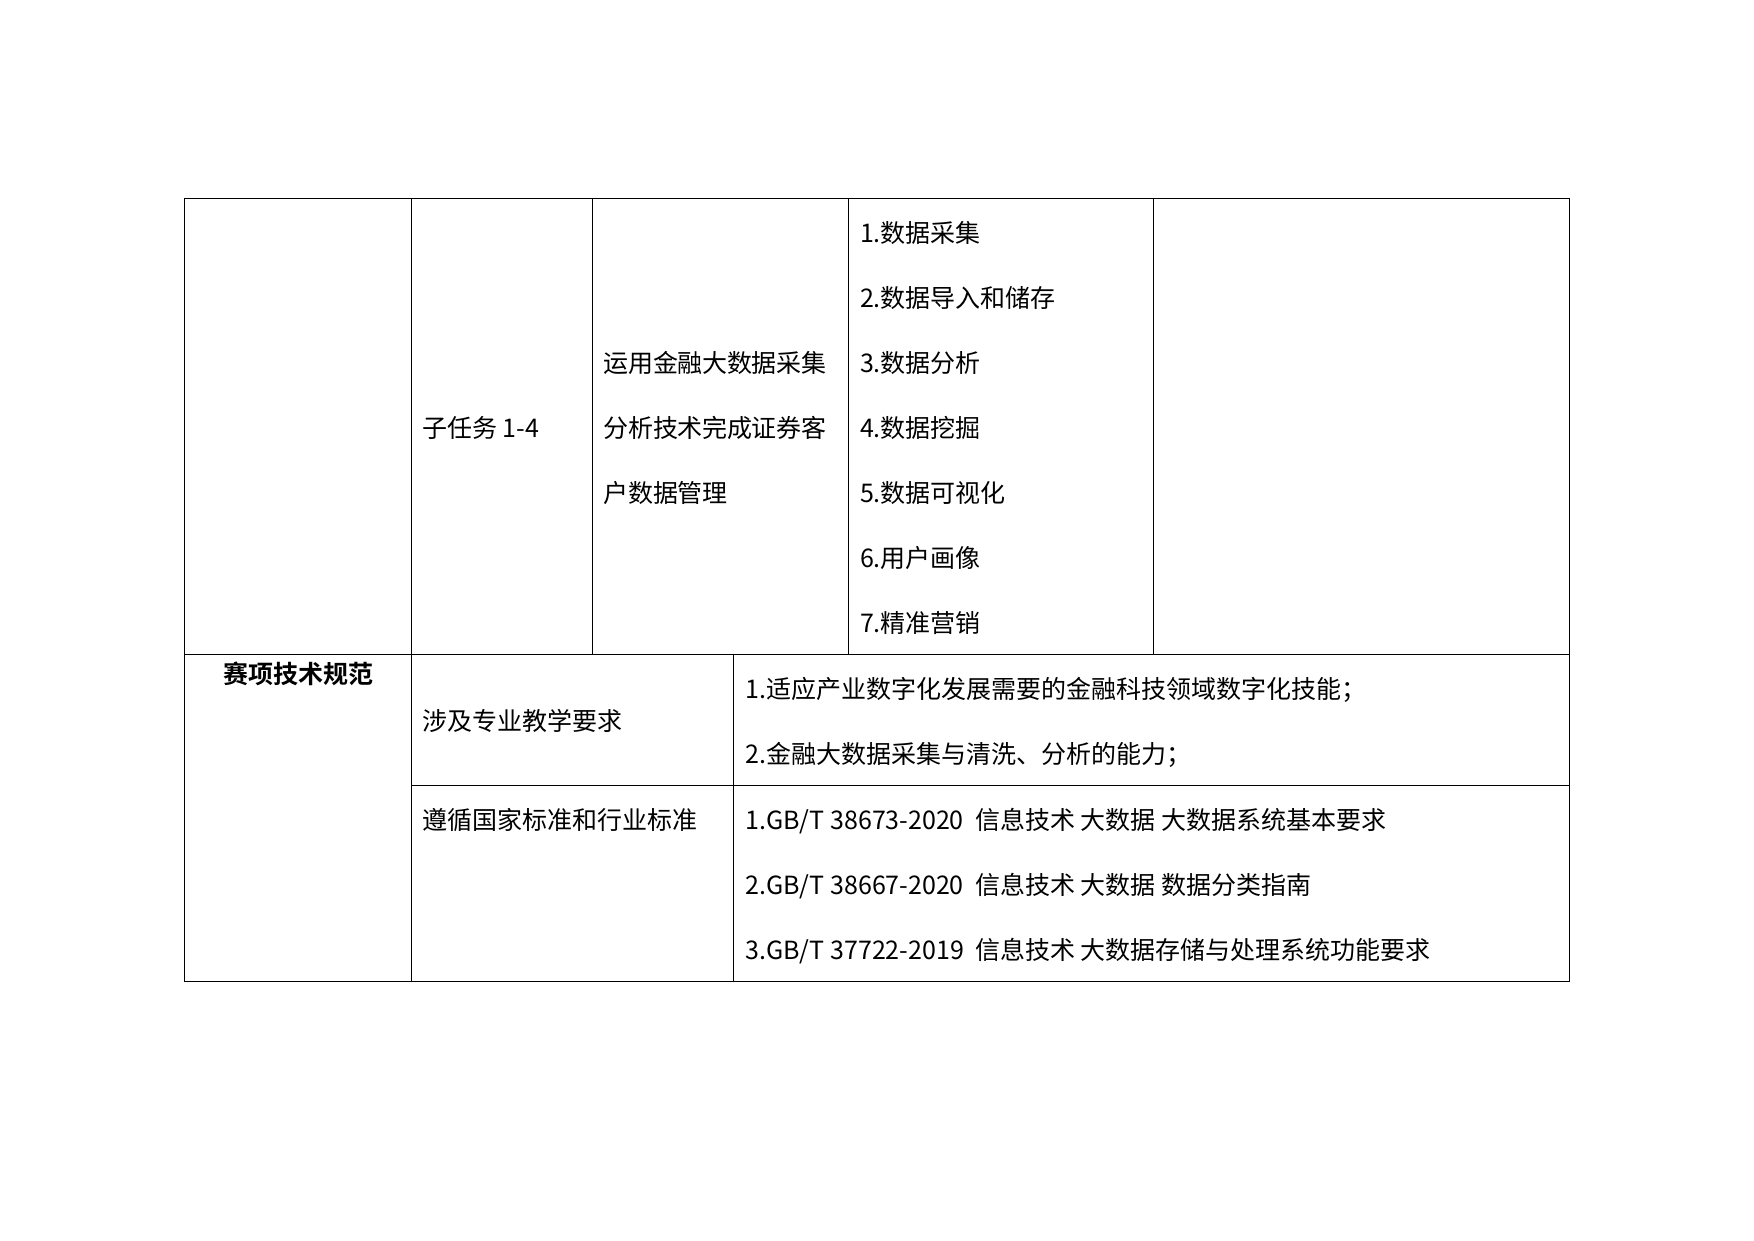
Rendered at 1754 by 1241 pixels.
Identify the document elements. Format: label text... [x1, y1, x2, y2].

table_cell [1154, 199, 1569, 654]
table_cell 运用金融大数据采集分析技术完成证券客户数据管理 [593, 199, 848, 654]
table_cell 遵循国家标准和行业标准 [412, 786, 733, 981]
table_cell 赛项技术规范 [185, 655, 411, 981]
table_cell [734, 786, 1569, 981]
table_cell 子任务1-4 [412, 199, 592, 654]
table_cell 涉及专业教学要求 [412, 655, 733, 785]
table_cell 1.适应产业数字化发展需要的金融科技领域数字化技能； 2.金融大数据采集与清洗、分析的能力； [734, 655, 1569, 785]
table_cell 1.数据采集 2.数据导入和储存 3.数据分析 4.数据挖掘 5.数据可视化 6.用户画像 7.精准营销 [849, 199, 1153, 654]
